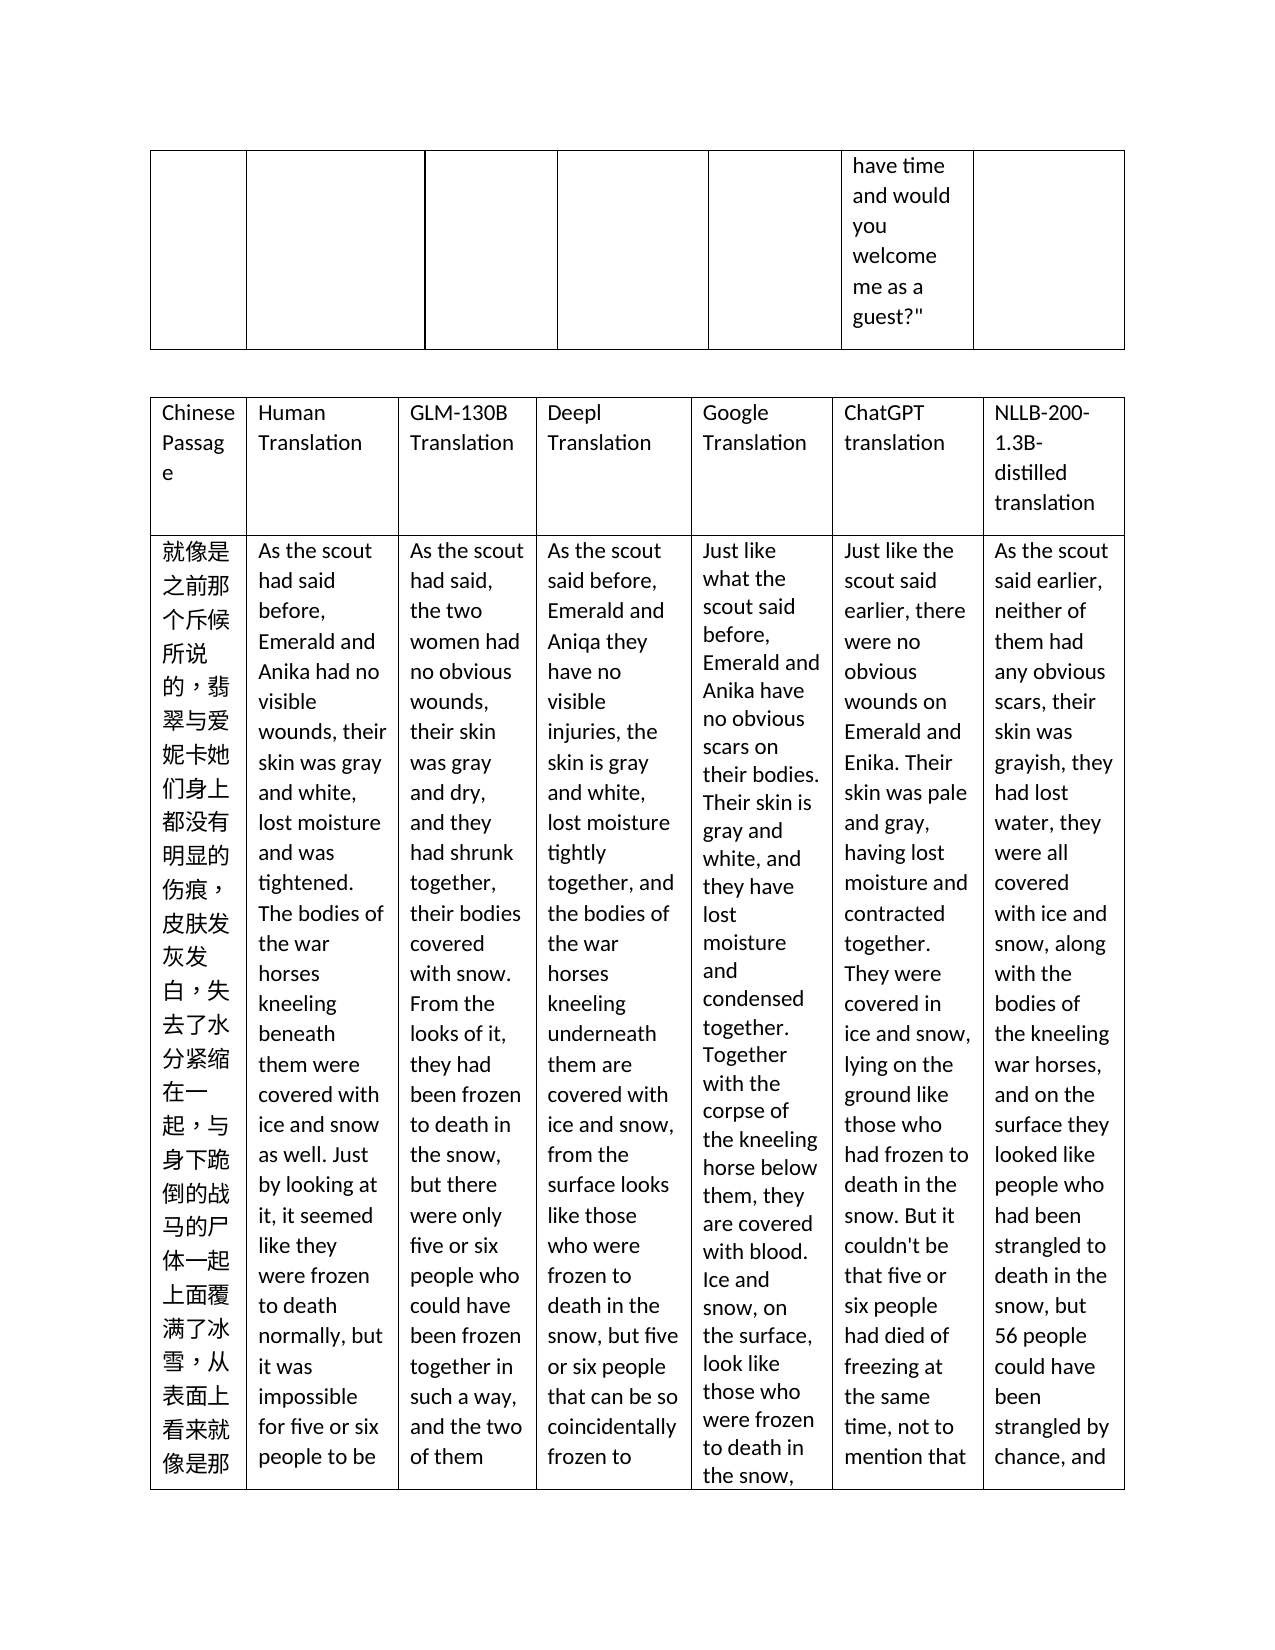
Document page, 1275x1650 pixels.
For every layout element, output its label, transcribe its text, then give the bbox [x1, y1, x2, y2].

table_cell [537, 536, 691, 1489]
table_header NLLB-200-1.3B-distilled translation [984, 398, 1124, 535]
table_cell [842, 151, 973, 349]
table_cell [974, 151, 1124, 349]
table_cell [984, 536, 1124, 1489]
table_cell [247, 151, 424, 349]
table_header Deepl Translation [537, 398, 691, 535]
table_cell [151, 151, 246, 349]
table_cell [833, 536, 983, 1489]
table_header ChatGPT translation [833, 398, 983, 535]
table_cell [709, 151, 841, 349]
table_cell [399, 536, 536, 1489]
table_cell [247, 536, 398, 1489]
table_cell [558, 151, 708, 349]
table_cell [692, 536, 832, 1489]
table_header Google Translation [692, 398, 832, 535]
table_header GLM-130B Translation [399, 398, 536, 535]
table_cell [426, 151, 557, 349]
table_header Human Translation [247, 398, 398, 535]
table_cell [151, 536, 246, 1489]
table_header Chinese Passage [151, 398, 246, 535]
